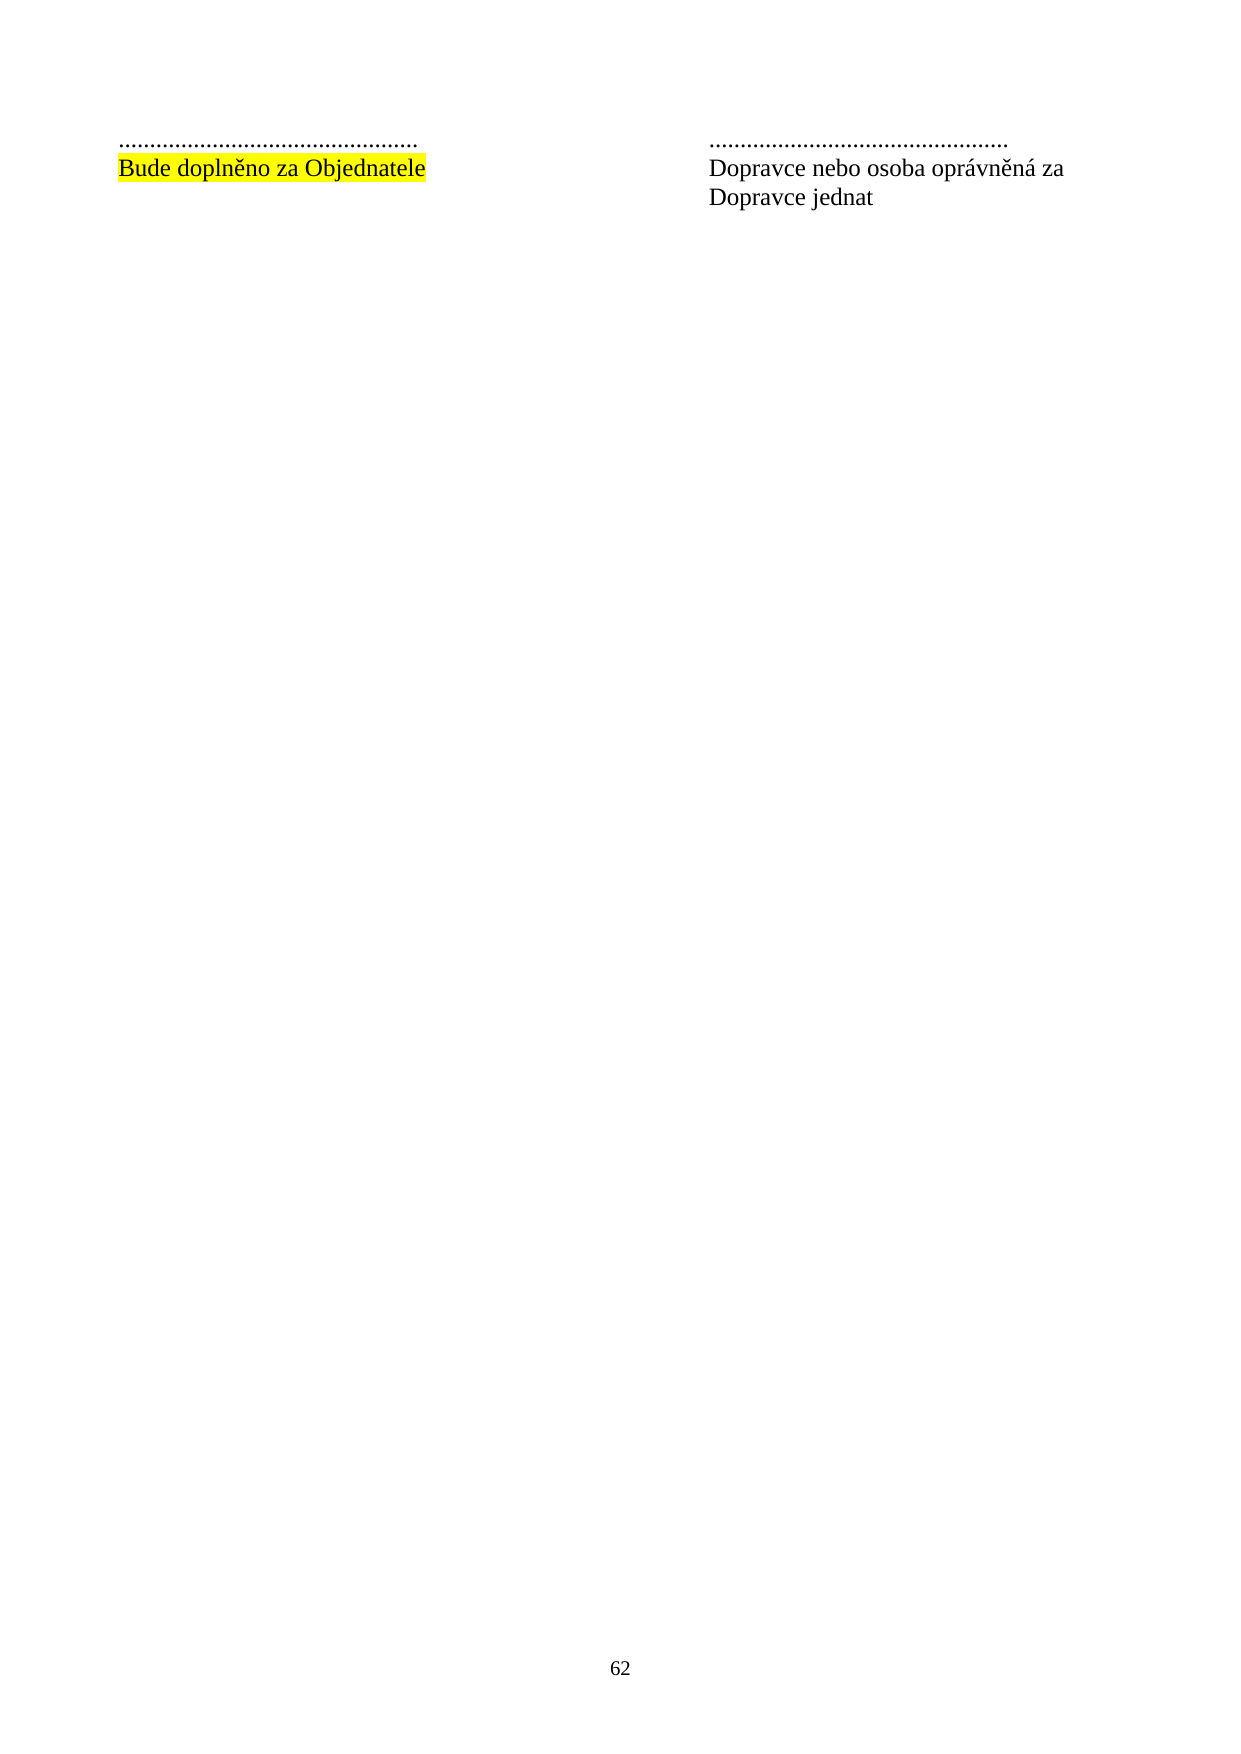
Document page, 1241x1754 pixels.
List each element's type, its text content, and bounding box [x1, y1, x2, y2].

text Bude doplněno za Objednatele Dopravce nebo osoba oprávněná za [426, 153, 1122, 182]
text Dopravce jednat [118, 182, 1122, 210]
text ................................................ ................................................ [118, 124, 1122, 153]
